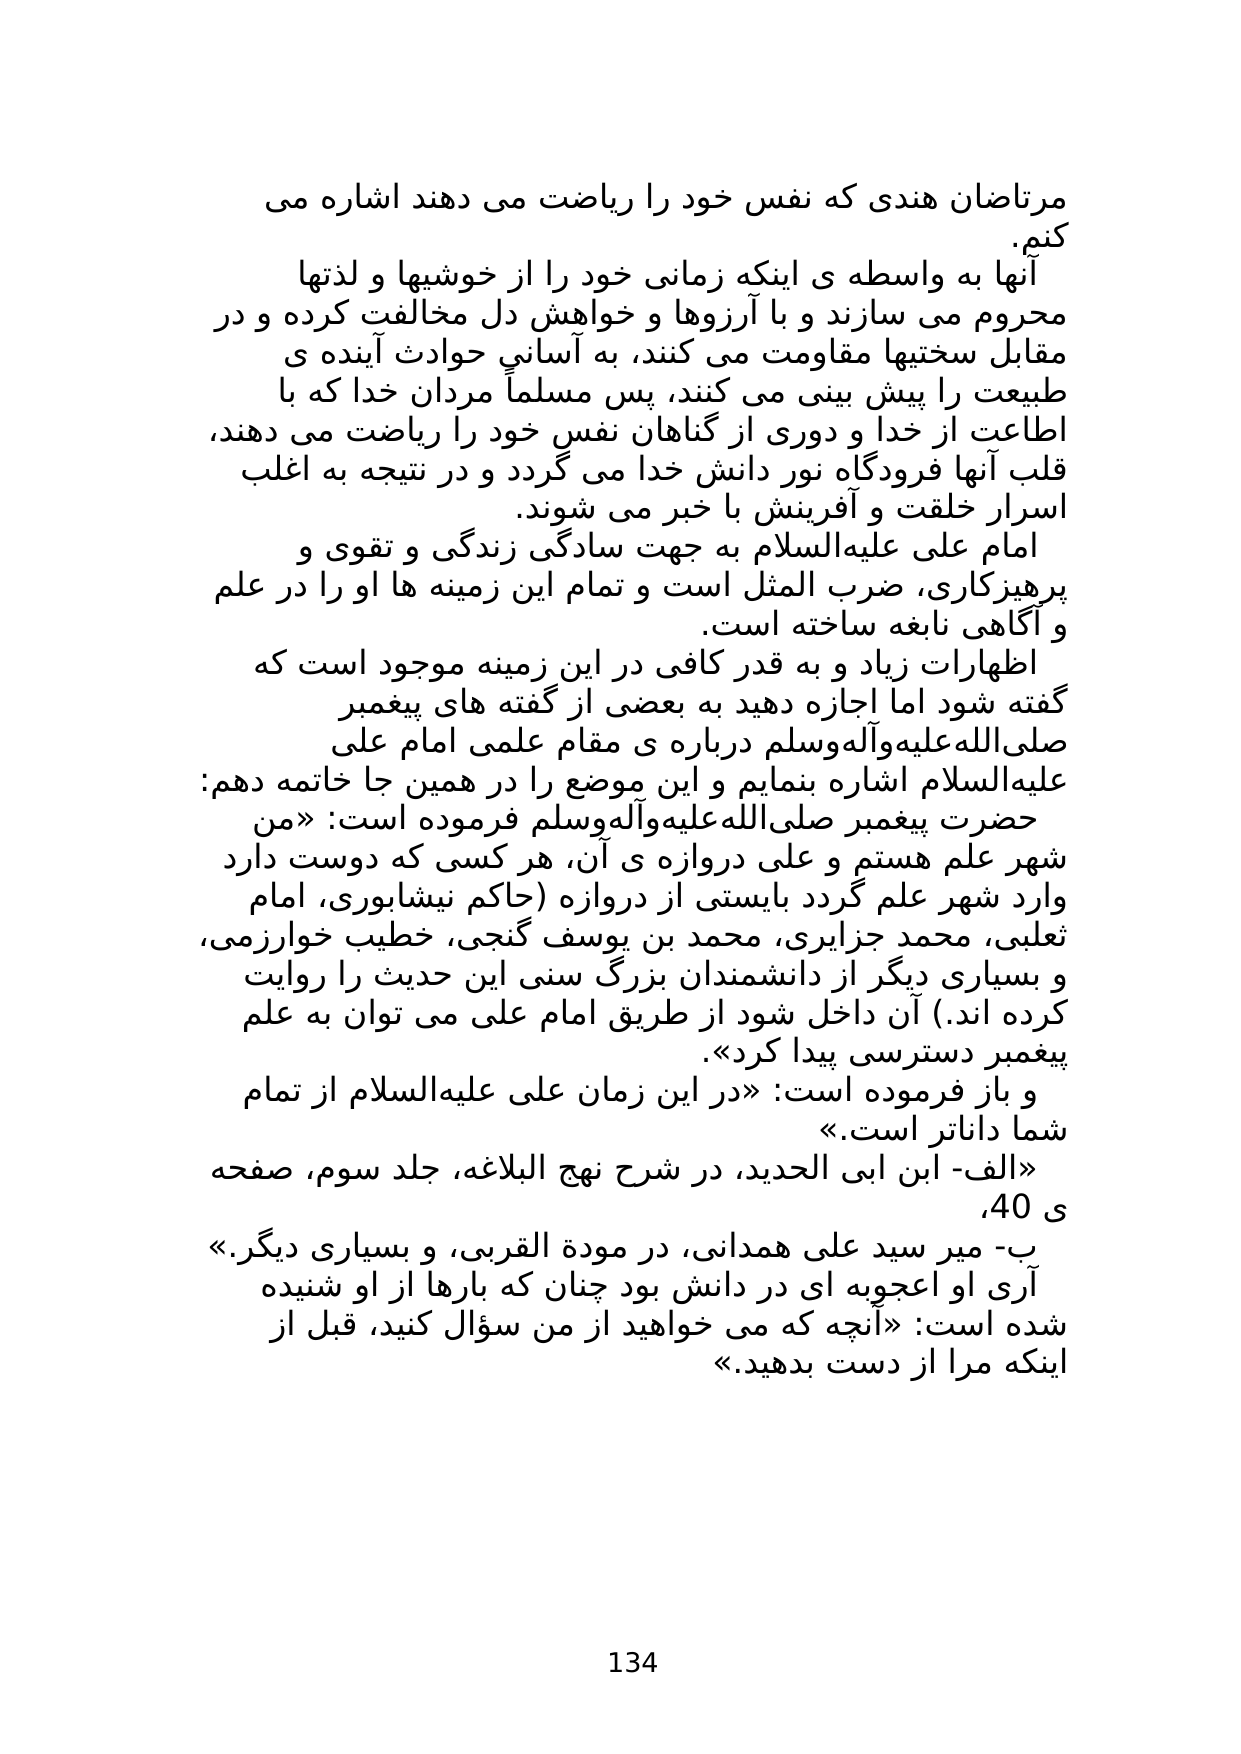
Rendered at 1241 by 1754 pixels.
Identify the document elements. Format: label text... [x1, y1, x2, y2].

text حضرت پيغمبر صلى‌الله‌عليه‌وآله‌وسلم فرموده است: «من شهر علم هستم و على دروازه ى آن، هر كسى كه دوست دارد وارد شهر علم گردد بايستى از دروازه (حاكم نيشابورى، امام ثعلبى، محمد جزايرى، محمد بن يوسف گنجى، خطيب خوارزمى، و بسيارى ديگر از دانشمندان بزرگ سنى اين حديث را روايت كرده اند.) آن داخل شود از طريق امام على مى توان به علم پيغمبر دسترسى پيدا كرد». [197, 799, 1069, 1071]
text اظهارات زياد و به قدر كافى در اين زمينه موجود است كه گفته شود اما اجازه دهيد به بعضى از گفته هاى پيغمبر صلى‌الله‌عليه‌وآله‌وسلم درباره ى مقام علمى امام على عليه‌السلام اشاره بنمايم و اين موضع را در همين جا خاتمه دهم: [197, 643, 1069, 799]
text امام على عليه‌السلام به جهت سادگى زندگى و تقوى و پرهيزكارى، ضرب المثل است و تمام اين زمينه ها او را در علم و آگاهى نابغه ساخته است. [197, 527, 1069, 643]
text آرى او اعجوبه اى در دانش بود چنان كه بارها از او شنيده شده است: «آنچه كه مى خواهيد از من سؤال كنيد، قبل از اينكه مرا از دست بدهيد.» [197, 1265, 1069, 1382]
text آنها به واسطه ى اينكه زمانى خود را از خوشيها و لذتها محروم مى سازند و با آرزوها و خواهش دل مخالفت كرده و در مقابل سختيها مقاومت مى كنند، به آسانى حوادث آينده ى طبيعت را پيش بينى مى كنند، پس مسلماً مردان خدا كه با اطاعت از خدا و دورى از گناهان نفس خود را رياضت مى دهند، قلب آنها فرودگاه نور دانش خدا مى گردد و در نتيجه به اغلب اسرار خلقت و آفرينش با خبر مى شوند. [197, 255, 1069, 527]
text «الف- ابن ابى الحديد، در شرح نهج البلاغه، جلد سوم، صفحه ى 40، [197, 1148, 1069, 1226]
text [197, 177, 1069, 255]
text و باز فرموده است: «در اين زمان على عليه‌السلام از تمام شما داناتر است.» [197, 1071, 1069, 1148]
text ب- مير سيد على همدانى، در مودة القربى، و بسيارى ديگر.» [197, 1226, 1069, 1265]
